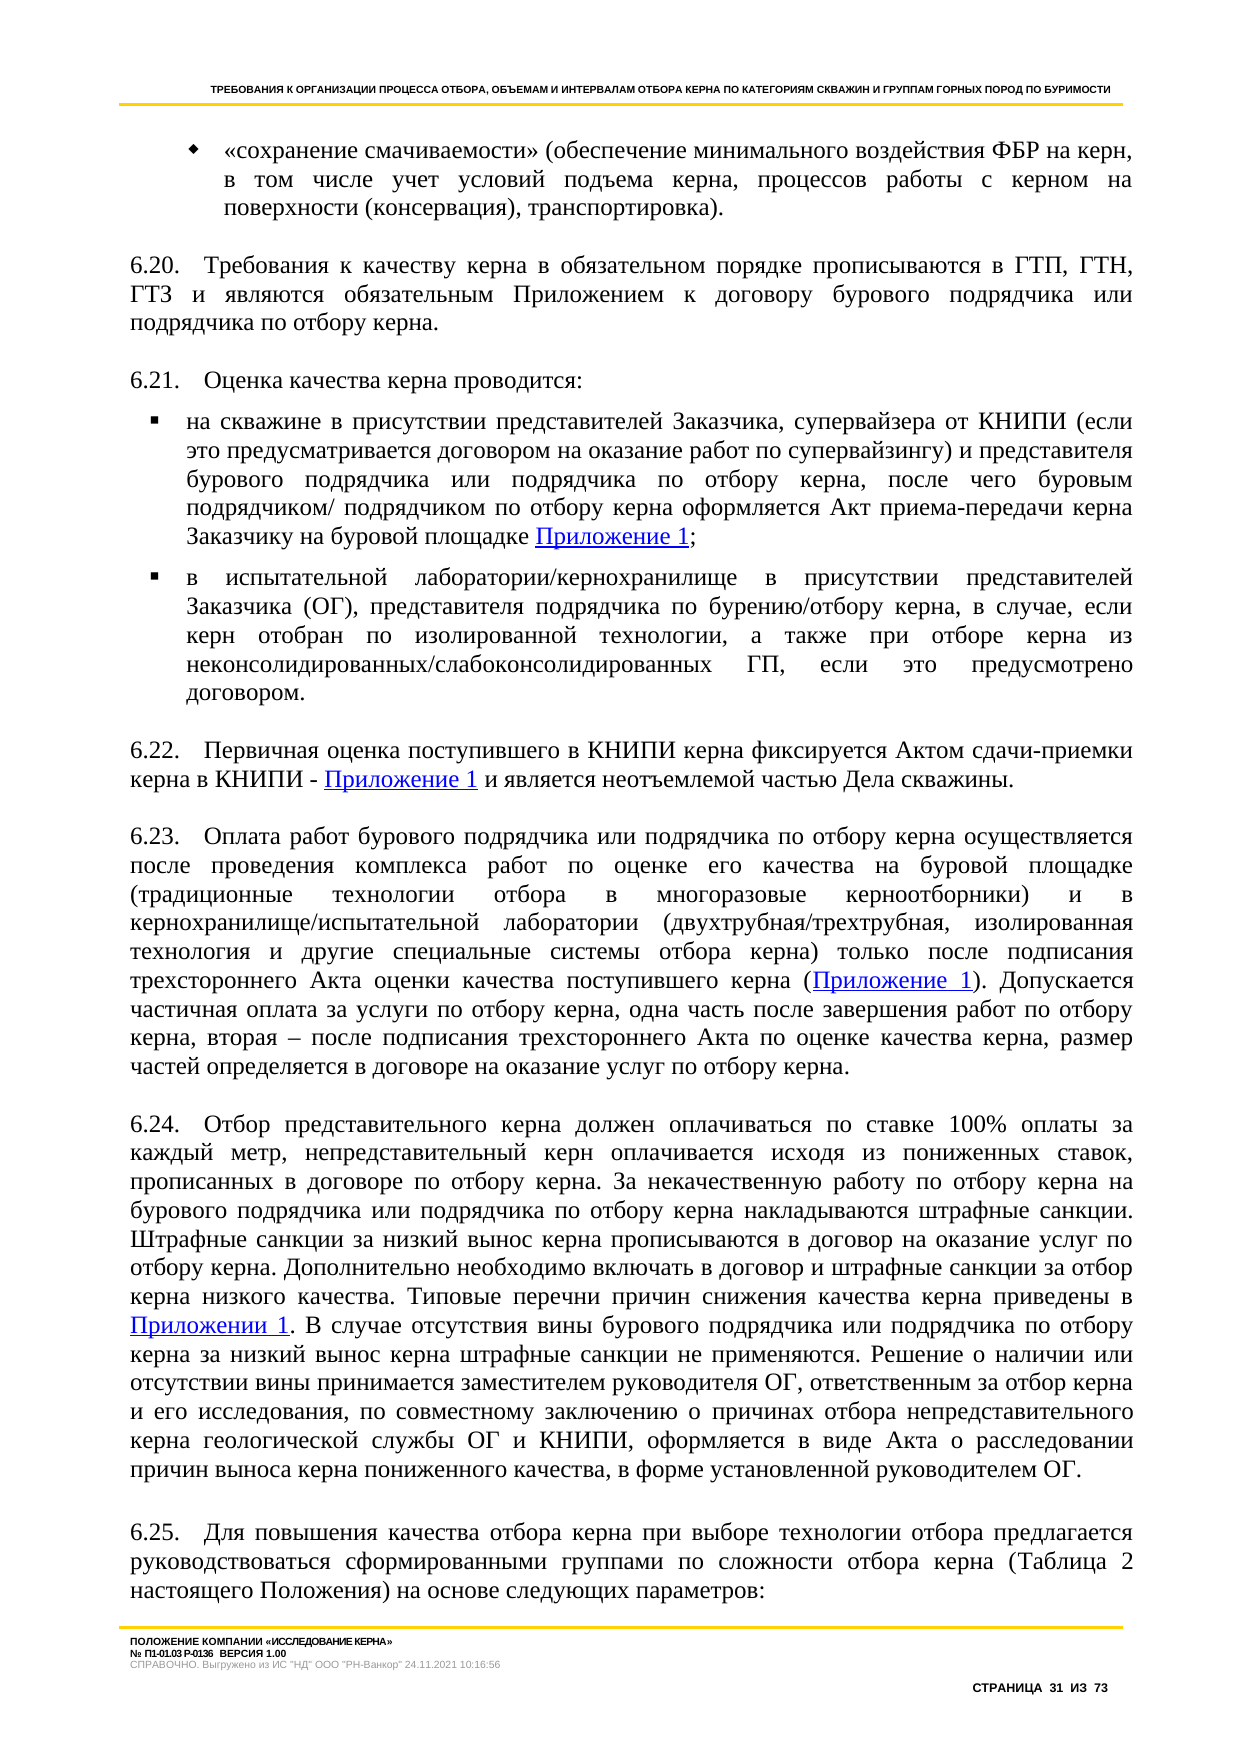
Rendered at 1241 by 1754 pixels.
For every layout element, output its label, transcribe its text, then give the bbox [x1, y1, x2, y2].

text 6.21. Оценка качества керна проводится: [130, 365, 1134, 394]
list 6.23. Оплата работ бурового подрядчика или подрядчика по отбору керна осуществляется после проведения комплекса работ по оценке его качества на буровой площадке (традиционные технологии отбора в многоразовые керноотборники) и в кернохранилище/испытательной лаборатории (двухтрубная/трехтрубная, изолированная технология и другие специальные системы отбора керна) только после подписания трехстороннего Акта оценки качества поступившего керна (Приложение 1). Допускается частичная оплата за услуги по отбору керна, одна часть после завершения работ по отбору керна, вторая – после подписания трехстороннего Акта по оценке качества керна, размер частей определяется в договоре на оказание услуг по отбору керна. [130, 821, 1134, 1080]
list на скважине в присутствии представителей Заказчика, супервайзера от КНИПИ (если это предусматривается договором на оказание работ по супервайзингу) и представителя бурового подрядчика или подрядчика по отбору керна, после чего буровым подрядчиком/ подрядчиком по отбору керна оформляется Акт приема-передачи керна Заказчику на буровой площадке Приложение 1; [149, 406, 1134, 550]
text 6.20. Требования к качеству керна в обязательном порядке прописываются в ГТП, ГТН, ГТЗ и являются обязательным Приложением к договору бурового подрядчика или подрядчика по отбору керна. [130, 250, 1134, 336]
text 6.25. Для повышения качества отбора керна при выборе технологии отбора предлагается руководствоваться сформированными группами по сложности отбора керна (Таблица 2 настоящего Положения) на основе следующих параметров: [130, 1517, 1134, 1604]
text 6.24. Отбор представительного керна должен оплачиваться по ставке 100% оплаты за каждый метр, непредставительный керн оплачивается исходя из пониженных ставок, прописанных в договоре по отбору керна. За некачественную работу по отбору керна на бурового подрядчика или подрядчика по отбору керна накладываются штрафные санкции. Штрафные санкции за низкий вынос керна прописываются в договор на оказание услуг по отбору керна. Дополнительно необходимо включать в договор и штрафные санкции за отбор керна низкого качества. Типовые перечни причин снижения качества керна приведены в Приложении 1. В случае отсутствия вины бурового подрядчика или подрядчика по отбору керна за низкий вынос керна штрафные санкции не применяются. Решение о наличии или отсутствии вины принимается заместителем руководителя ОГ, ответственным за отбор керна и его исследования, по совместному заключению о причинах отбора непредставительного керна геологической службы ОГ и КНИПИ, оформляется в виде Акта о расследовании причин выноса керна пониженного качества, в форме установленной руководителем ОГ. [130, 1109, 1134, 1482]
list «сохранение смачиваемости» (обеспечение минимального воздействия ФБР на керн, в том числе учет условий подъема керна, процессов работы с керном на поверхности (консервация), транспортировка). [186, 135, 1134, 221]
list в испытательной лаборатории/кернохранилище в присутствии представителей Заказчика (ОГ), представителя подрядчика по бурению/отбору керна, в случае, если керн отобран по изолированной технологии, а также при отборе керна из неконсолидированных/слабоконсолидированных ГП, если это предусмотрено договором. [149, 562, 1134, 706]
text 6.22. Первичная оценка поступившего в КНИПИ керна фиксируется Актом сдачи-приемки керна в КНИПИ - Приложение 1 и является неотъемлемой частью Дела скважины. [130, 735, 1134, 792]
